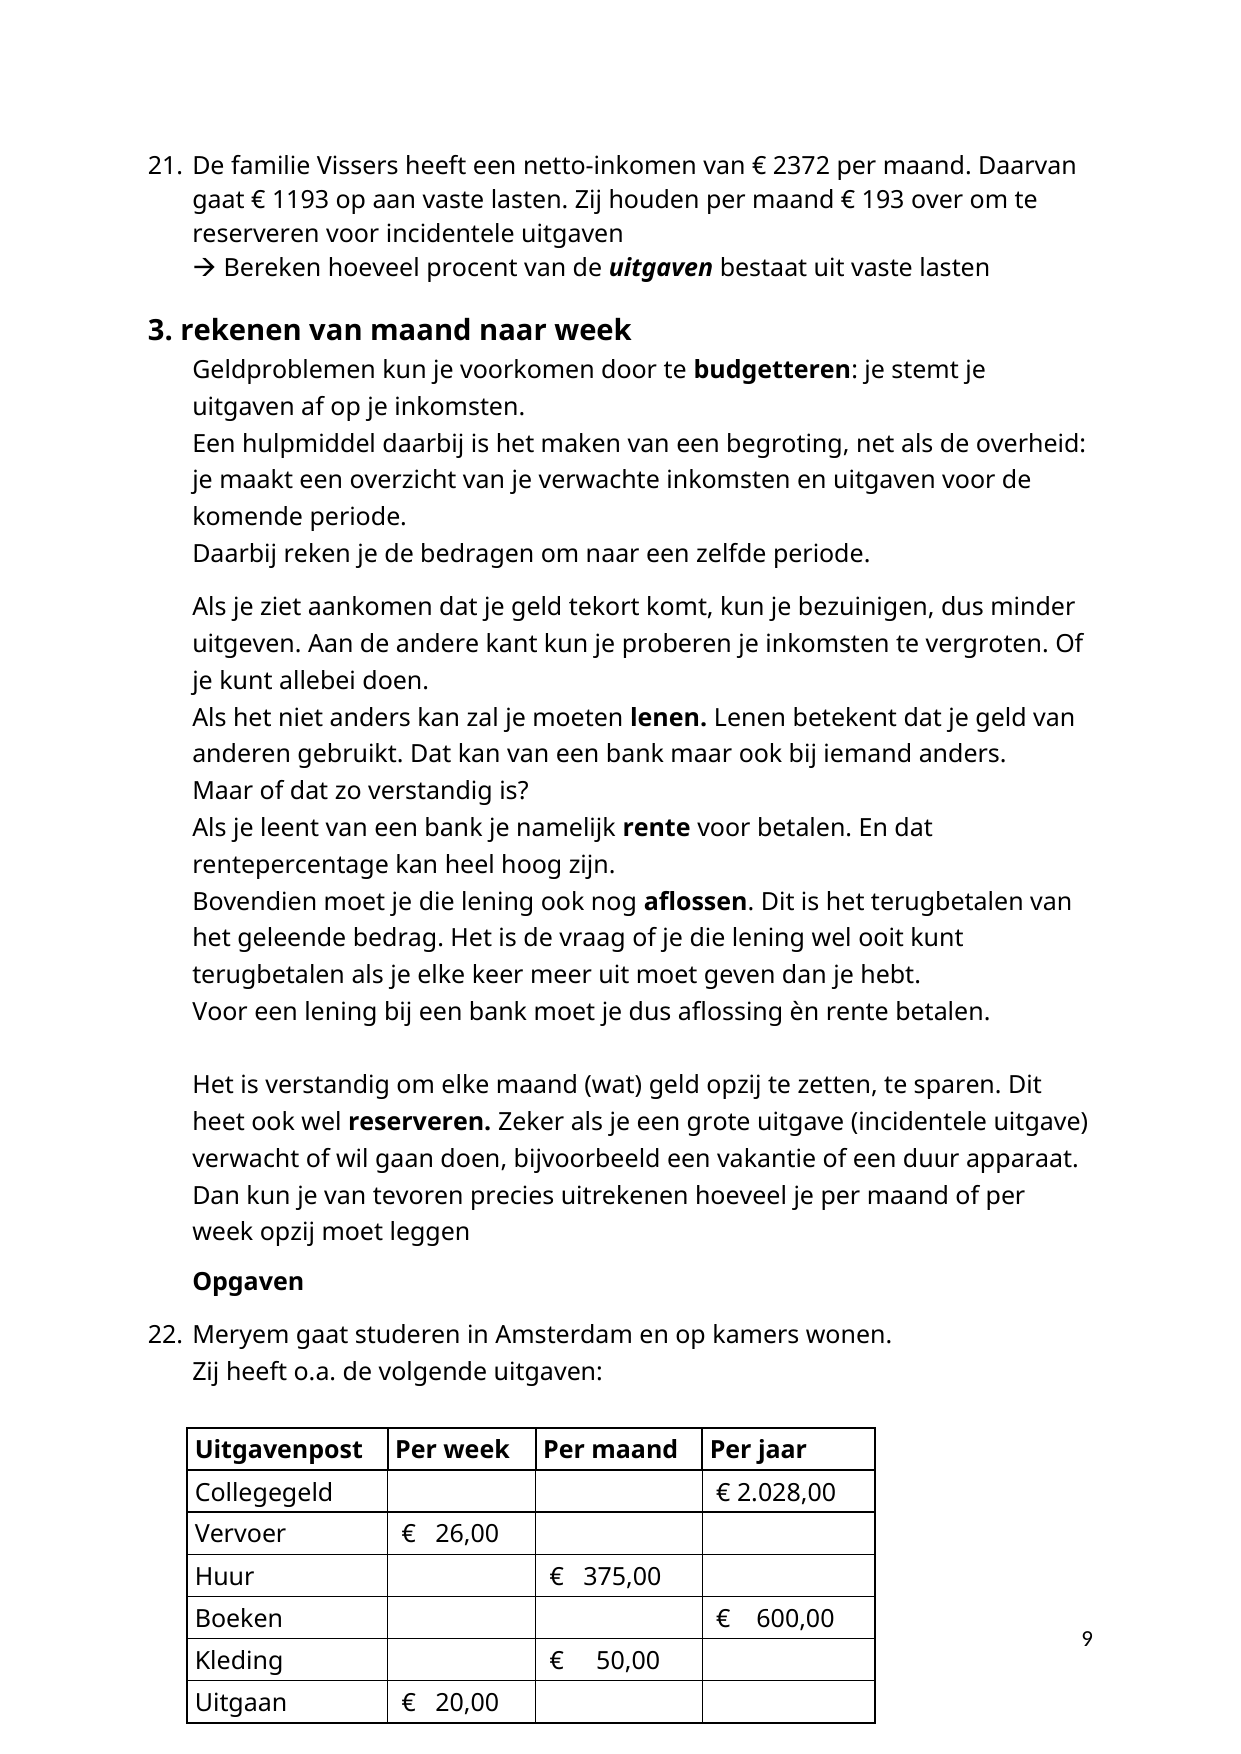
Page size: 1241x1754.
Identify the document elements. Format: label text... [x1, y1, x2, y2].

subtitle 3. rekenen van maand naar week [148, 309, 1093, 348]
table_cell [536, 1681, 702, 1722]
table_header Uitgavenpost [188, 1429, 387, 1469]
table_header Per week [389, 1429, 535, 1469]
table_cell € 600,00 [703, 1597, 874, 1638]
table_cell € 2.028,00 [703, 1471, 874, 1511]
table_header Per maand [537, 1429, 701, 1469]
table_cell [388, 1471, 535, 1511]
table_cell [536, 1471, 702, 1511]
table_cell Collegegeld [188, 1471, 387, 1511]
table_cell [703, 1555, 874, 1596]
table_cell [536, 1513, 702, 1553]
text Als je ziet aankomen dat je geld tekort komt, kun je bezuinigen, dus minder uitgeven. Aan de andere kant kun je proberen je inkomsten te vergroten. Of je kunt allebei doen. Als het niet anders kan zal je moeten lenen. Lenen betekent dat je geld van anderen gebruikt. Dat kan van een bank maar ook bij iemand anders. Maar of dat zo verstandig is? Als je leent van een bank je namelijk rente voor betalen. En dat rentepercentage kan heel hoog zijn. Bovendien moet je die lening ook nog aflossen. Dit is het terugbetalen van het geleende bedrag. Het is de vraag of je die lening wel ooit kunt terugbetalen als je elke keer meer uit moet geven dan je hebt. Voor een lening bij een bank moet je dus aflossing èn rente betalen. Het is verstandig om elke maand (wat) geld opzij te zetten, te sparen. Dit heet ook wel reserveren. Zeker als je een grote uitgave (incidentele uitgave) verwacht of wil gaan doen, bijvoorbeeld een vakantie of een duur apparaat. Dan kun je van tevoren precies uitrekenen hoeveel je per maand of per week opzij moet leggen [192, 589, 1093, 1248]
table_cell Boeken [188, 1597, 387, 1638]
table_cell [703, 1639, 874, 1680]
table_cell [388, 1639, 535, 1680]
text Opgaven [192, 1263, 1093, 1297]
list Meryem gaat studeren in Amsterdam en op kamers wonen. Zij heeft o.a. de volgende uitgaven: [148, 1317, 1093, 1388]
table_header Per jaar [703, 1429, 874, 1469]
table_cell Uitgaan [188, 1681, 387, 1722]
table_cell [703, 1681, 874, 1722]
table_cell [703, 1513, 874, 1553]
table_cell [536, 1597, 702, 1638]
table_cell Huur [188, 1555, 387, 1596]
table_cell € 375,00 [536, 1555, 702, 1596]
table_cell [388, 1597, 535, 1638]
text Geldproblemen kun je voorkomen door te budgetteren: je stemt je uitgaven af op je inkomsten. Een hulpmiddel daarbij is het maken van een begroting, net als de overheid: je maakt een overzicht van je verwachte inkomsten en uitgaven voor de komende periode. Daarbij reken je de bedragen om naar een zelfde periode. [192, 352, 1093, 569]
list De familie Vissers heeft een netto-inkomen van € 2372 per maand. Daarvan gaat € 1193 op aan vaste lasten. Zij houden per maand € 193 over om te reserveren voor incidentele uitgaven Bereken hoeveel procent van de uitgaven bestaat uit vaste lasten [148, 148, 1093, 284]
table_cell Vervoer [188, 1513, 387, 1553]
table_cell € 26,00 [388, 1513, 535, 1553]
table_cell € 50,00 [536, 1639, 702, 1680]
table_cell € 20,00 [388, 1681, 535, 1722]
table_cell Kleding [188, 1639, 387, 1680]
table_cell [388, 1555, 535, 1596]
